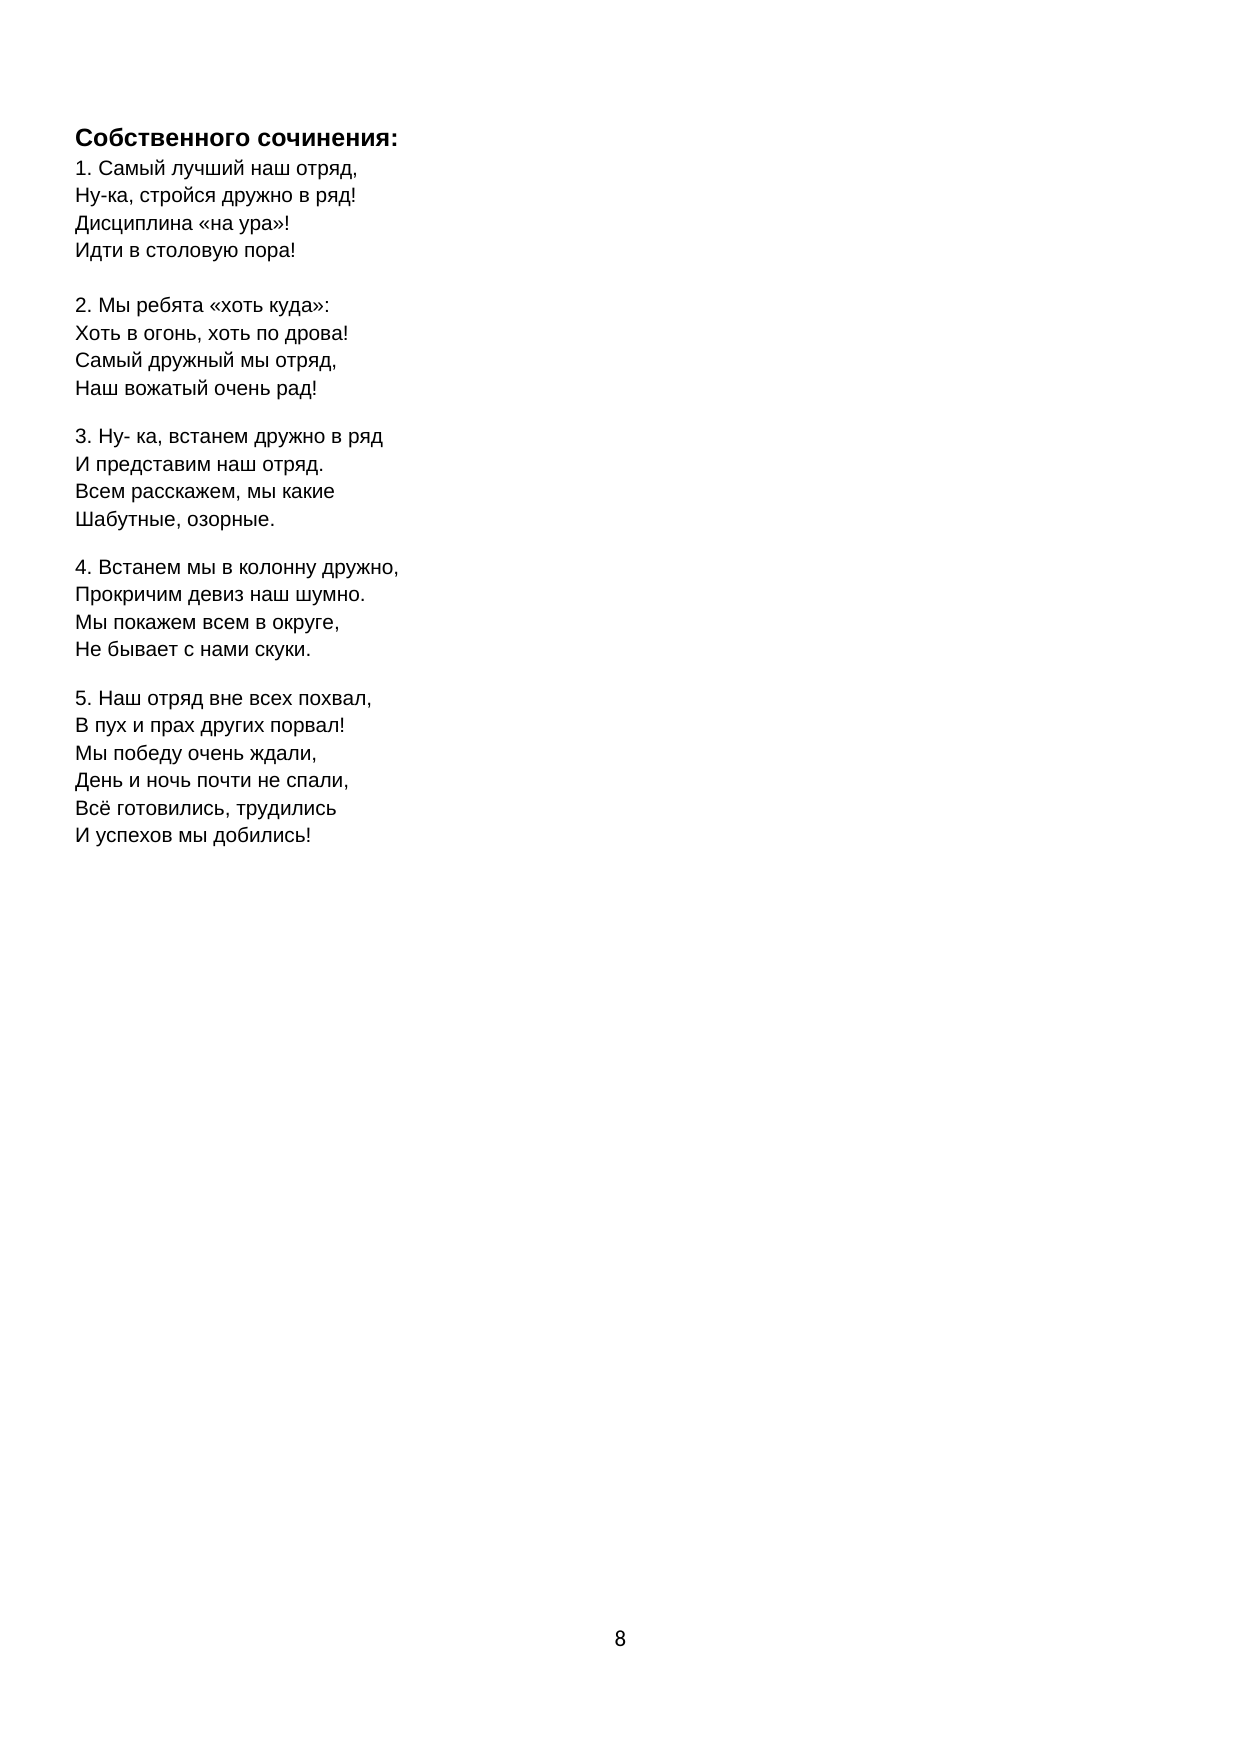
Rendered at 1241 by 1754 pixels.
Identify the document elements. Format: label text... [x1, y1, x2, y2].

text 3. Ну- ка, встанем дружно в ряд И представим наш отряд. Всем расскажем, мы какие Шабутные, озорные. [75, 424, 1165, 530]
text 5. Наш отряд вне всех похвал, В пух и прах других порвал! Мы победу очень ждали, День и ночь почти не спали, Всё готовились, трудились И успехов мы добились! [75, 686, 1165, 847]
text Собственного сочинения: 1. Самый лучший наш отряд, Ну-ка, стройся дружно в ряд! Дисциплина «на ура»! Идти в столовую пора! 2. Мы ребята «хоть куда»: Хоть в огонь, хоть по дрова! Самый дружный мы отряд, Наш вожатый очень рад! [75, 123, 1165, 399]
text 4. Встанем мы в колонну дружно, Прокричим девиз наш шумно. Мы покажем всем в округе, Не бывает с нами скуки. [75, 555, 1165, 661]
